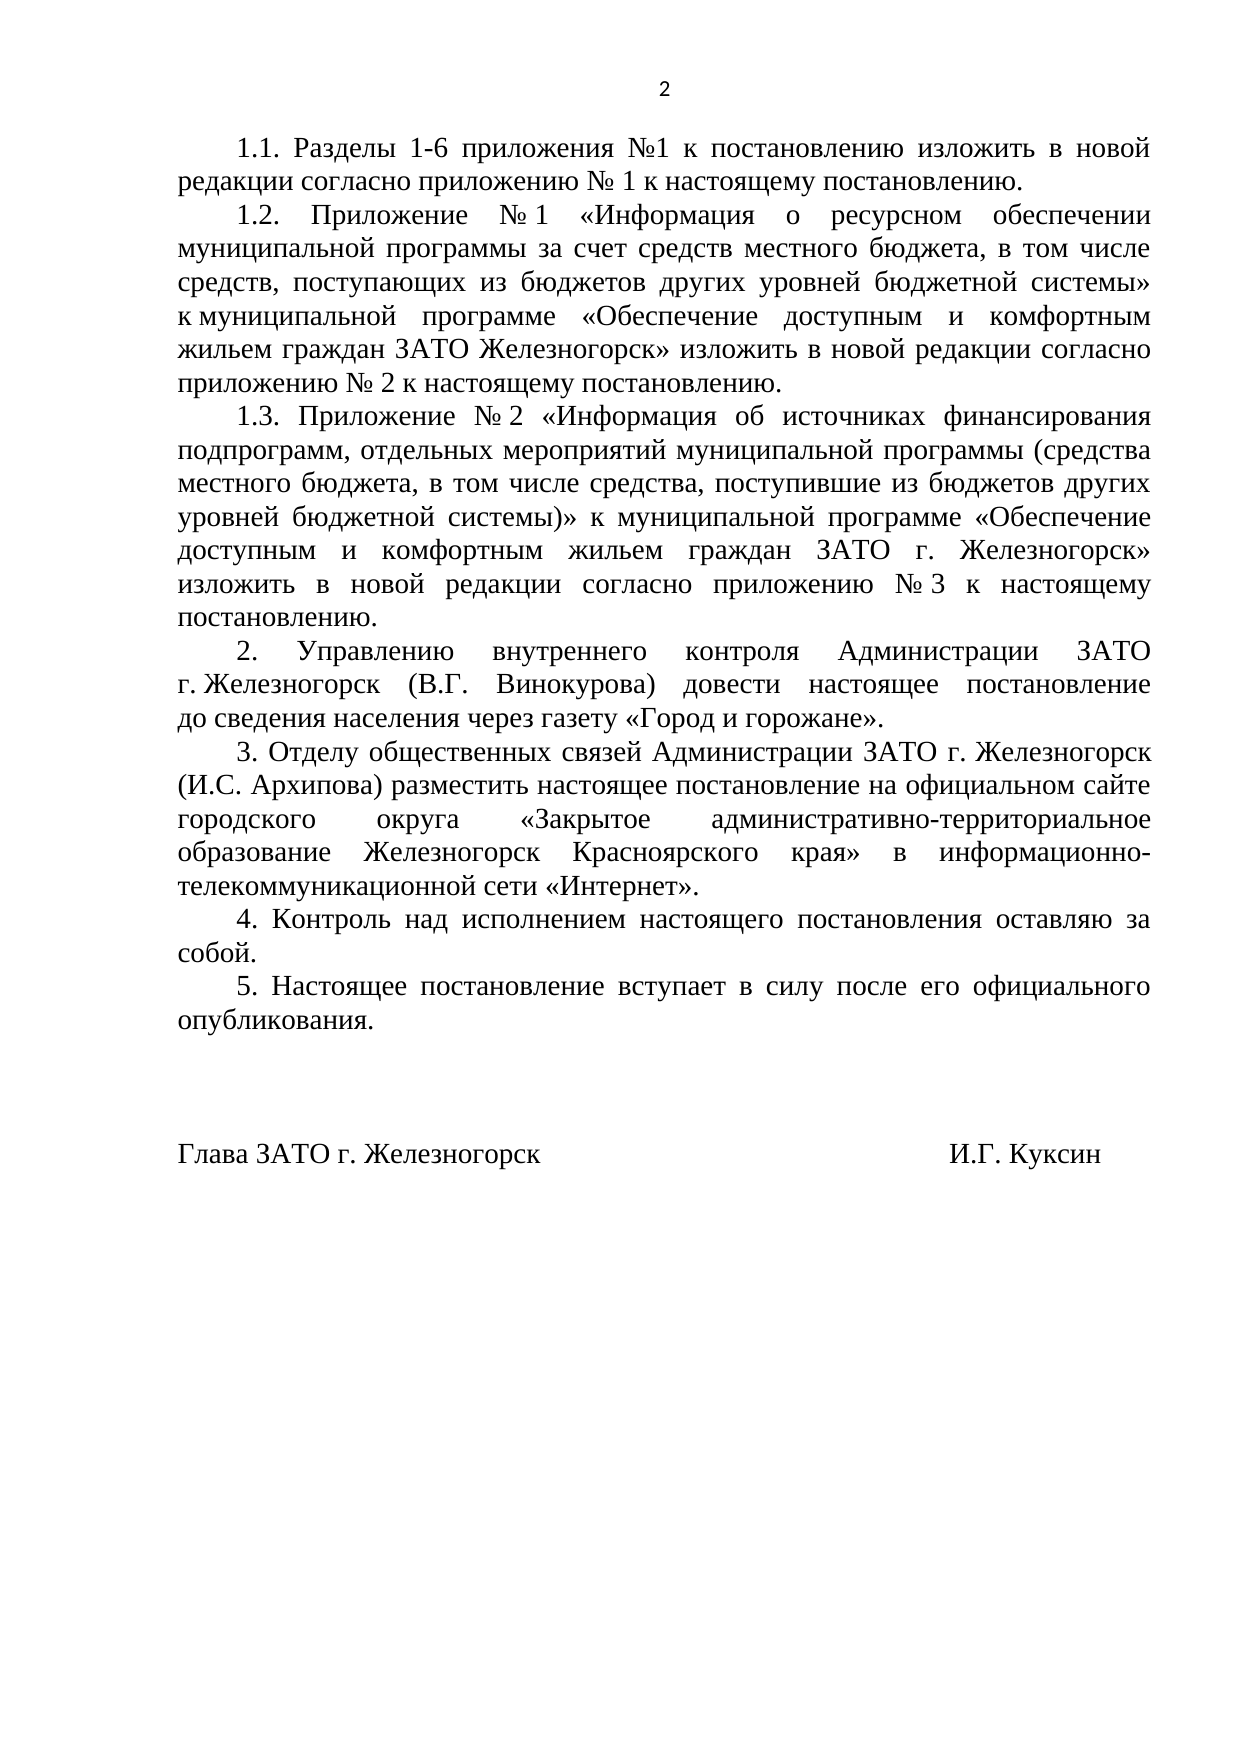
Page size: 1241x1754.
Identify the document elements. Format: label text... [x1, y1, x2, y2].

text 5. Настоящее постановление вступает в силу после его официального опубликования. [177, 968, 1152, 1036]
text 1.2. Приложение № 1 «Информация о ресурсном обеспечении муниципальной программы за счет средств местного бюджета, в том числе средств, поступающих из бюджетов других уровней бюджетной системы» к муниципальной программе «Обеспечение доступным и комфортным жильем граждан ЗАТО Железногорск» изложить в новой редакции согласно приложению № 2 к настоящему постановлению. [177, 197, 1152, 398]
text 4. Контроль над исполнением настоящего постановления оставляю за собой. [177, 901, 1152, 968]
text 1.3. Приложение № 2 «Информация об источниках финансирования подпрограмм, отдельных мероприятий муниципальной программы (средства местного бюджета, в том числе средства, поступившие из бюджетов других уровней бюджетной системы)» к муниципальной программе «Обеспечение доступным и комфортным жильем граждан ЗАТО г. Железногорск» изложить в новой редакции согласно приложению № 3 к настоящему постановлению. [177, 398, 1152, 633]
list 2. Управлению внутреннего контроля Администрации ЗАТО г. Железногорск (В.Г. Винокурова) довести настоящее постановление до сведения населения через газету «Город и горожане». [177, 633, 1152, 734]
text 1.1. Разделы 1-6 приложения №1 к постановлению изложить в новой редакции согласно приложению № 1 к настоящему постановлению. [177, 130, 1152, 197]
text 3. Отделу общественных связей Администрации ЗАТО г. Железногорск (И.С. Архипова) разместить настоящее постановление на официальном сайте городского округа «Закрытое административно-территориальное образование Железногорск Красноярского края» в информационно-телекоммуникационной сети «Интернет». [177, 734, 1152, 901]
text Глава ЗАТО г. Железногорск И.Г. Куксин [177, 1136, 1152, 1170]
